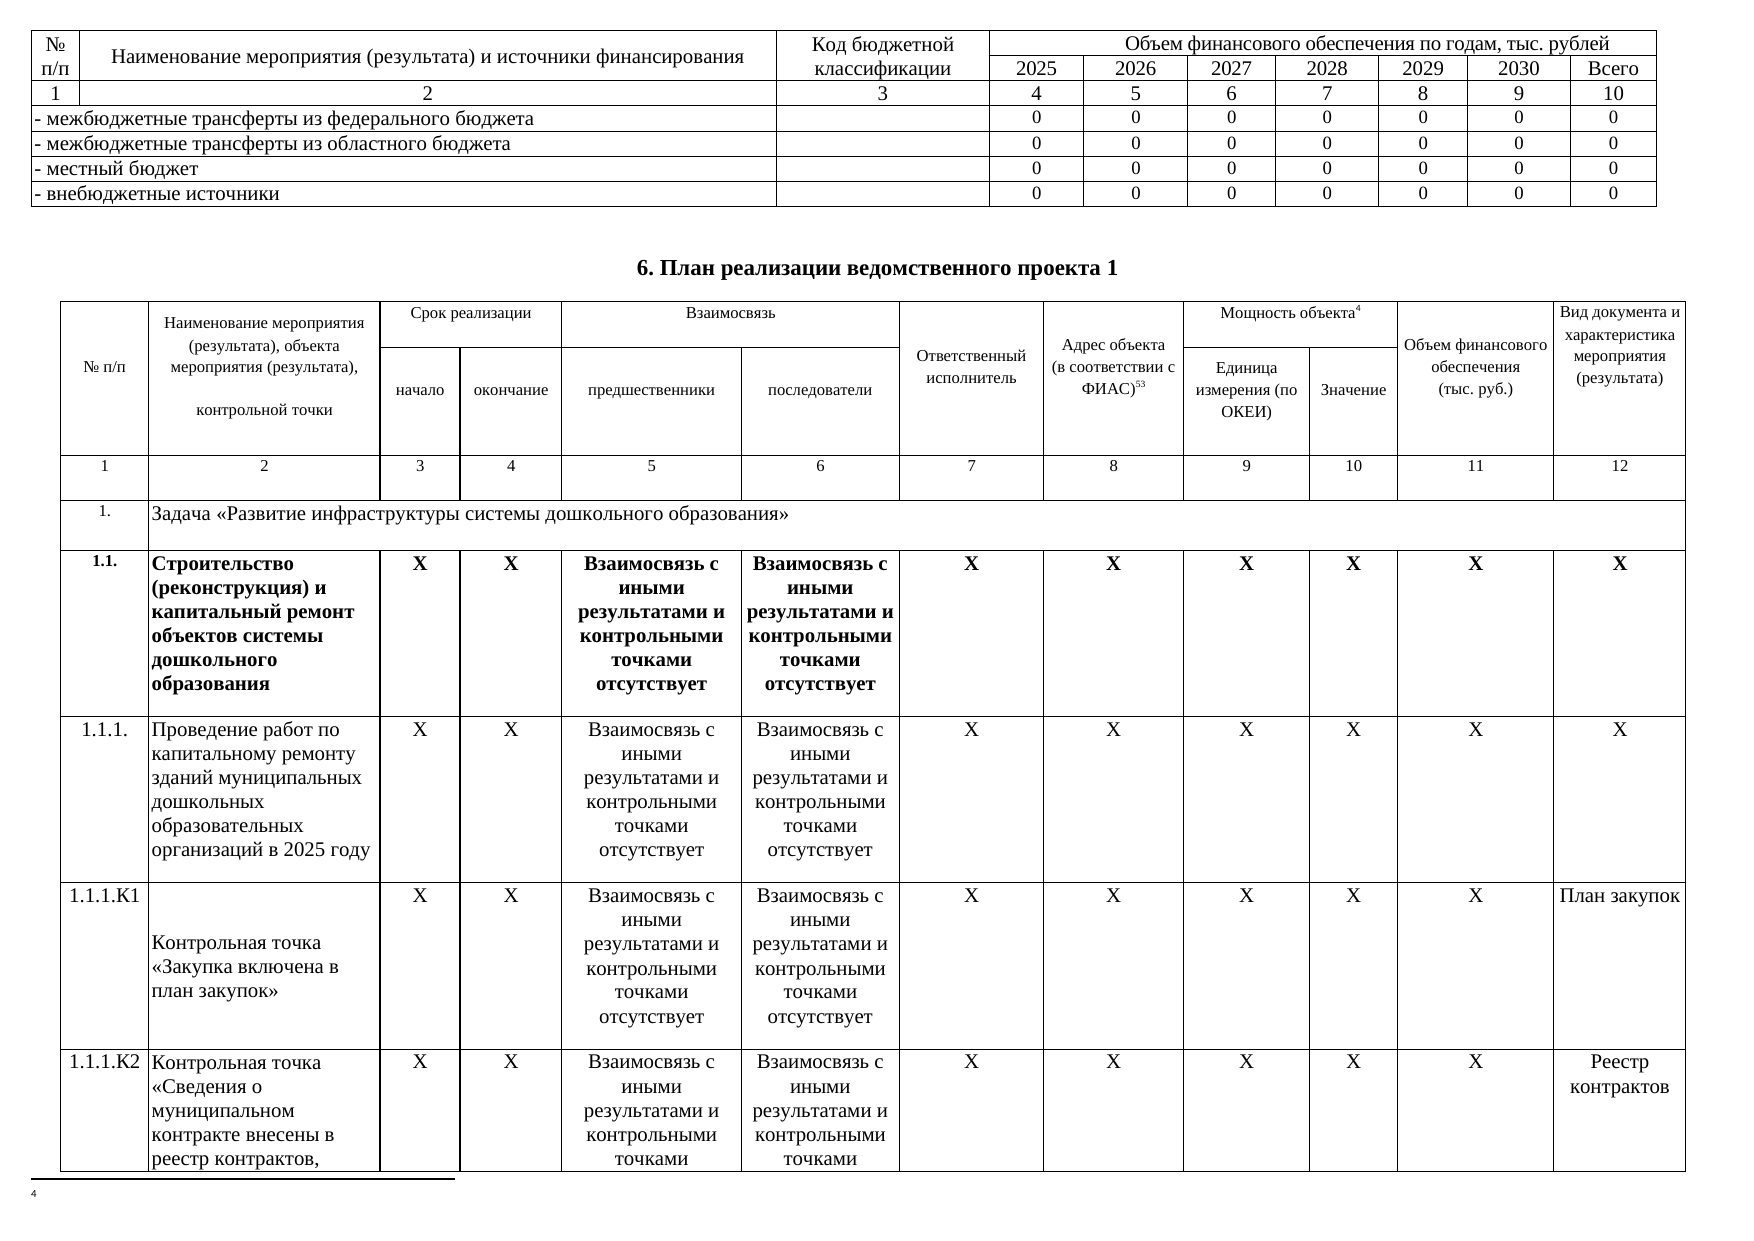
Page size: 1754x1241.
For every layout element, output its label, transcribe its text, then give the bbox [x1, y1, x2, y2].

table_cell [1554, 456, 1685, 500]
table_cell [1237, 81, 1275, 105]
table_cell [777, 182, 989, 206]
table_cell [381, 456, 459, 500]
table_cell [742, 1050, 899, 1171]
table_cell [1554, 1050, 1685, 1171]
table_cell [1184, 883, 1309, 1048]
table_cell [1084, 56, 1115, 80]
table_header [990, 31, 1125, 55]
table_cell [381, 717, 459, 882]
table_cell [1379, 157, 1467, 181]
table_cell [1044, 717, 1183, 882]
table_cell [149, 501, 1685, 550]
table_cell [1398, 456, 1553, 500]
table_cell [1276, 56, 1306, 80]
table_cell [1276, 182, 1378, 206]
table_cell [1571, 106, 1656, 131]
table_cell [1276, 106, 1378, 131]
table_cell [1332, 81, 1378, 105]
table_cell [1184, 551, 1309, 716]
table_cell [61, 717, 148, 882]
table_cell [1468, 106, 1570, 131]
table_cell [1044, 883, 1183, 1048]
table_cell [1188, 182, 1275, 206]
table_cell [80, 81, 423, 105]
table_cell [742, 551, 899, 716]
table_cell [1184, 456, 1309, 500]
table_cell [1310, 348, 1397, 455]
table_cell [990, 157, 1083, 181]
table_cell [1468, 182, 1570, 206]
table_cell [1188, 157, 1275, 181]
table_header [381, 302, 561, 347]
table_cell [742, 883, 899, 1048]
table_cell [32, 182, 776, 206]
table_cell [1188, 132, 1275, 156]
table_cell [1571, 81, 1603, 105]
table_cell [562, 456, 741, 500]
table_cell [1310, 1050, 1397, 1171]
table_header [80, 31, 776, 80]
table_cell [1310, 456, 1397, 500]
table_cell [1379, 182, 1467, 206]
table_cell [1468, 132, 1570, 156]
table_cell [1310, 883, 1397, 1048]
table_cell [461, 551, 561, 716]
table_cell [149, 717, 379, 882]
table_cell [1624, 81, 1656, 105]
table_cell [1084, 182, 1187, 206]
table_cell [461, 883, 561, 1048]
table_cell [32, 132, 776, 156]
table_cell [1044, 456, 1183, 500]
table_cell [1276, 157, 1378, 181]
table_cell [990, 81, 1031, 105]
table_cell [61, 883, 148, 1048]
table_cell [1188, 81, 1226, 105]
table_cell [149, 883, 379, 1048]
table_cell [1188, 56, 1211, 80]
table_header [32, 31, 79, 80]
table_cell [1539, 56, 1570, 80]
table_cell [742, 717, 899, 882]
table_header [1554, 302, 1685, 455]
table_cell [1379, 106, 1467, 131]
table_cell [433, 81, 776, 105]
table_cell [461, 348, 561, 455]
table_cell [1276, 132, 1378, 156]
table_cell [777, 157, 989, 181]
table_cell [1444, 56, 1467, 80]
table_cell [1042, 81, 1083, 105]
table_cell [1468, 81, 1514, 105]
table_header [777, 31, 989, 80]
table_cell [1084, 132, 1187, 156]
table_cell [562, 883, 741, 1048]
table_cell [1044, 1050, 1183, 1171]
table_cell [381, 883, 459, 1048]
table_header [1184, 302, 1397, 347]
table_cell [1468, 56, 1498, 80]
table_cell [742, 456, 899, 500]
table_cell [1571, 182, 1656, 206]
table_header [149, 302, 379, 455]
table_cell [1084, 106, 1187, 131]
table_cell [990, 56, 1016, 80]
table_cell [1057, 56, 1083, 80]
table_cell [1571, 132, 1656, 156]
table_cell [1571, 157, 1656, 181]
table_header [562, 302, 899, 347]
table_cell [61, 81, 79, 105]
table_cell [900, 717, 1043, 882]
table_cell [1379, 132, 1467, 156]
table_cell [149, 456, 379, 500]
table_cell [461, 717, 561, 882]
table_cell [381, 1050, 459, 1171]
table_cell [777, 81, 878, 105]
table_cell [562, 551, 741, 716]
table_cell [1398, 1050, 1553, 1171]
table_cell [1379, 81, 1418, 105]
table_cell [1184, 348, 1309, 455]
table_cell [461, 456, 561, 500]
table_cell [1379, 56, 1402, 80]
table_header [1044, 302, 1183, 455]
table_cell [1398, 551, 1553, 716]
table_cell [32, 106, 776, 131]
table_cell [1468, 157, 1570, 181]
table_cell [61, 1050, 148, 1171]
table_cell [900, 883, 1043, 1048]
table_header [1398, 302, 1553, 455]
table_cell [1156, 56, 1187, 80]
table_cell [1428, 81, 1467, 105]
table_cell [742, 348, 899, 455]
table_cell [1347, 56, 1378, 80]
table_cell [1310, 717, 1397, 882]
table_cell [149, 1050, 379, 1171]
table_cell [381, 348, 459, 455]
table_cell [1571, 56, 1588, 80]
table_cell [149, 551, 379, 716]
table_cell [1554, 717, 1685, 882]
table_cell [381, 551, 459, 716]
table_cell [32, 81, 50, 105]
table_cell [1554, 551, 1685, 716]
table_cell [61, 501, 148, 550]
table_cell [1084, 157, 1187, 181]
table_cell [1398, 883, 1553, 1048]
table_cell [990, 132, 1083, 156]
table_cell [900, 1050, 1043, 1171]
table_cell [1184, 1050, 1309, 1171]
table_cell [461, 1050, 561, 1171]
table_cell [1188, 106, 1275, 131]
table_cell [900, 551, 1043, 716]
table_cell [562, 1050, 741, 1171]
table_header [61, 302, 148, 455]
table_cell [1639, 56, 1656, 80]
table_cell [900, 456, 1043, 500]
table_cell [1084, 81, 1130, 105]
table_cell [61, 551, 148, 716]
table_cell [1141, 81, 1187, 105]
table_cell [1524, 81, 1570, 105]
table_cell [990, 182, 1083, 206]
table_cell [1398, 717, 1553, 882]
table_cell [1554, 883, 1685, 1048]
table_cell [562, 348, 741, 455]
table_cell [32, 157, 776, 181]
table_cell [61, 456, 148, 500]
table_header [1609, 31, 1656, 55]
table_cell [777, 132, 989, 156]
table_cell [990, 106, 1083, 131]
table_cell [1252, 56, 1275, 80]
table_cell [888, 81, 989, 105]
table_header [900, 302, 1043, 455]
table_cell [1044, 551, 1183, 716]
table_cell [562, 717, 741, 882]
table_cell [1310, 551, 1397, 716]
text 6. План реализации ведомственного проекта 1 [31, 254, 1724, 280]
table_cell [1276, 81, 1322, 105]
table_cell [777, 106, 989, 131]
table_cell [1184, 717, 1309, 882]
